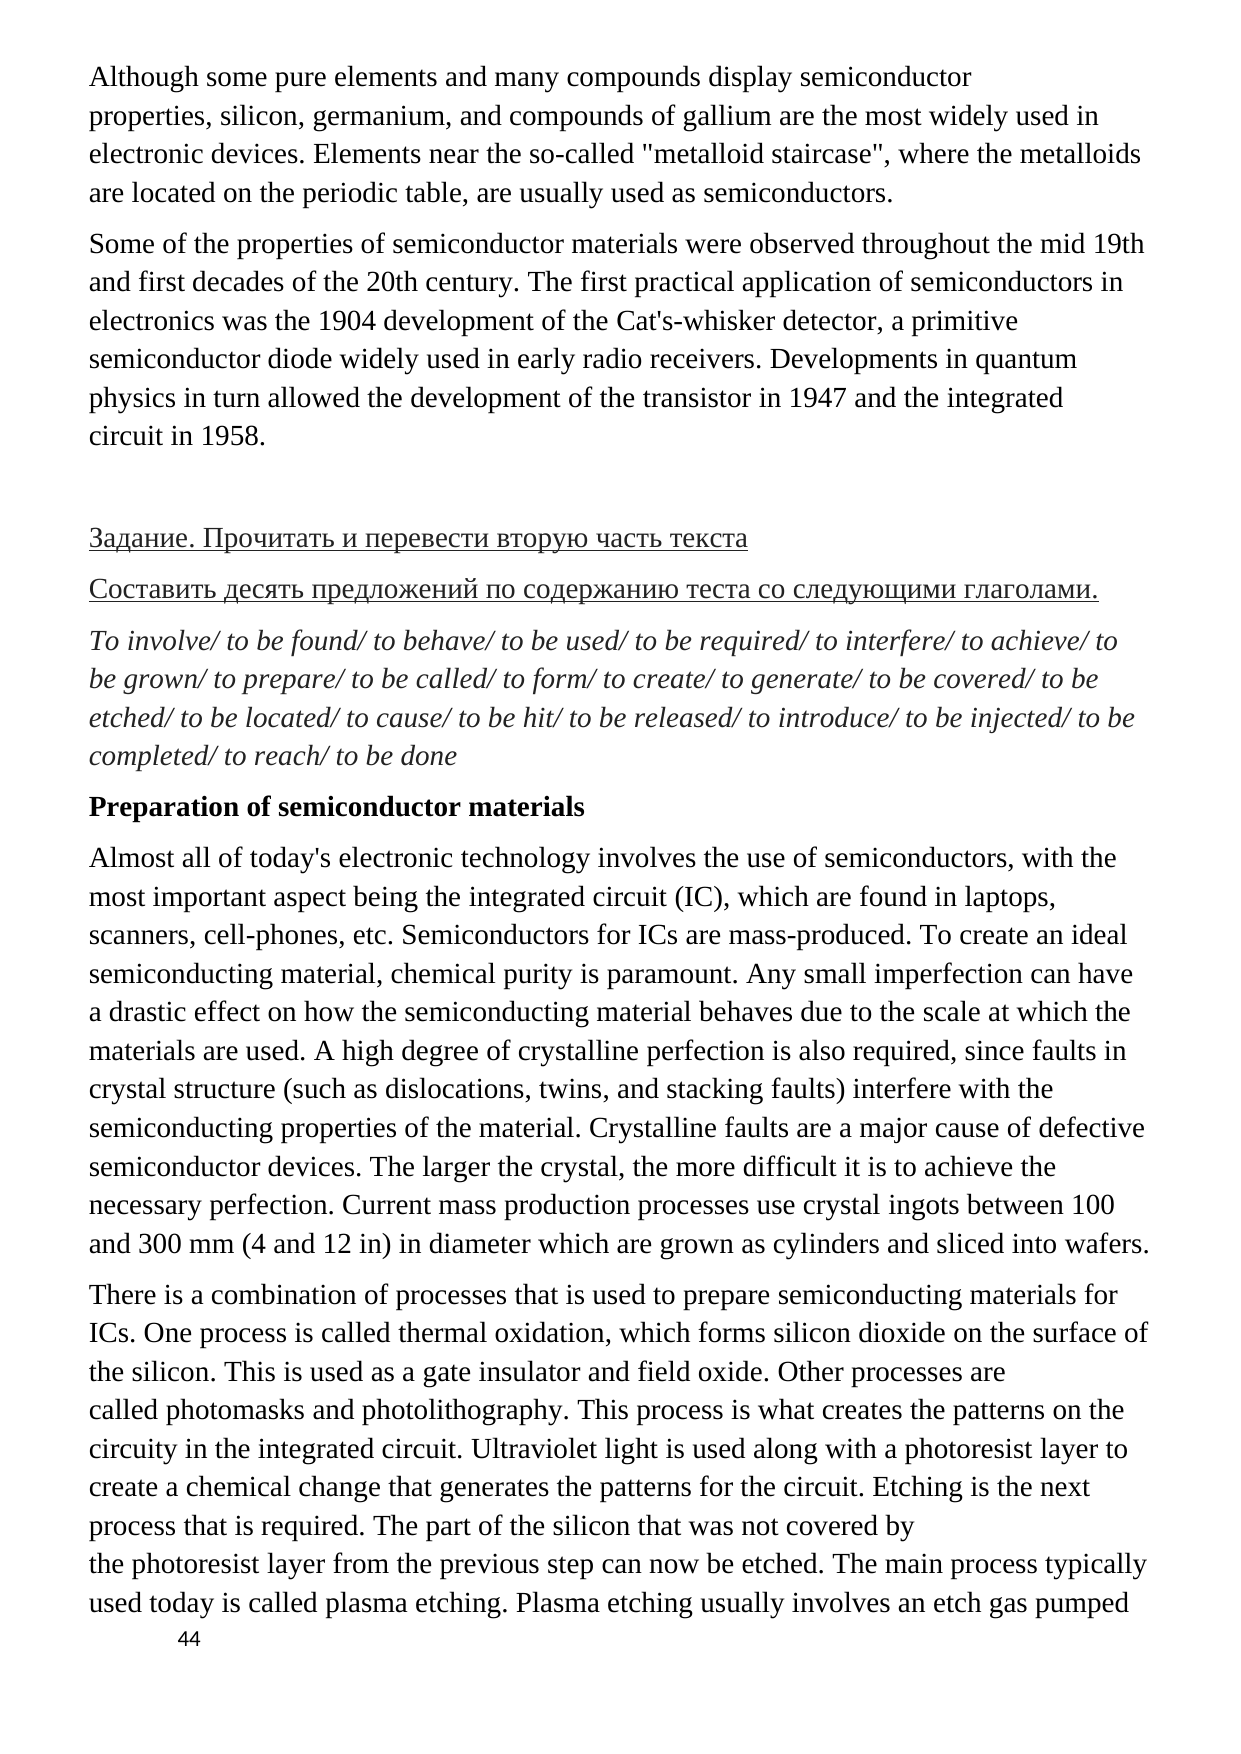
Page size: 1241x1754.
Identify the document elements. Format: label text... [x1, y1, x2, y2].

text Some of the properties of semiconductor materials were observed throughout the mid 19th and first decades of the 20th century. The first practical application of semiconductors in electronics was the 1904 development of the Cat's-whisker detector, a primitive semiconductor diode widely used in early radio receivers. Developments in quantum physics in turn allowed the development of the transistor in 1947 and the integrated circuit in 1958. [88, 226, 1152, 452]
text Составить десять предложений по содержанию теста со следующими глаголами. [88, 572, 1152, 605]
text Although some pure elements and many compounds display semiconductor properties, silicon, germanium, and compounds of gallium are the most widely used in electronic devices. Elements near the so-called "metalloid staircase", where the metalloids are located on the periodic table, are usually used as semiconductors. [88, 59, 1152, 208]
text Almost all of today's electronic technology involves the use of semiconductors, with the most important aspect being the integrated circuit (IC), which are found in laptops, scanners, cell-phones, etc. Semiconductors for ICs are mass-produced. To create an ideal semiconducting material, chemical purity is paramount. Any small imperfection can have a drastic effect on how the semiconducting material behaves due to the scale at which the materials are used. A high degree of crystalline perfection is also required, since faults in crystal structure (such as dislocations, twins, and stacking faults) interfere with the semiconducting properties of the material. Crystalline faults are a major cause of defective semiconductor devices. The larger the crystal, the more difficult it is to achieve the necessary perfection. Current mass production processes use crystal ingots between 100 and 300 mm (4 and 12 in) in diameter which are grown as cylinders and sliced into wafers. [88, 840, 1152, 1259]
text To involve/ to be found/ to behave/ to be used/ to be required/ to interfere/ to achieve/ to be grown/ to prepare/ to be called/ to form/ to create/ to generate/ to be covered/ to be etched/ to be located/ to cause/ to be hit/ to be released/ to introduce/ to be injected/ to be completed/ to reach/ to be done [88, 623, 1152, 772]
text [88, 1277, 1152, 1619]
text Задание. Прочитать и перевести вторую часть текста [88, 521, 1152, 554]
text Preparation of semiconductor materials [88, 789, 1152, 823]
